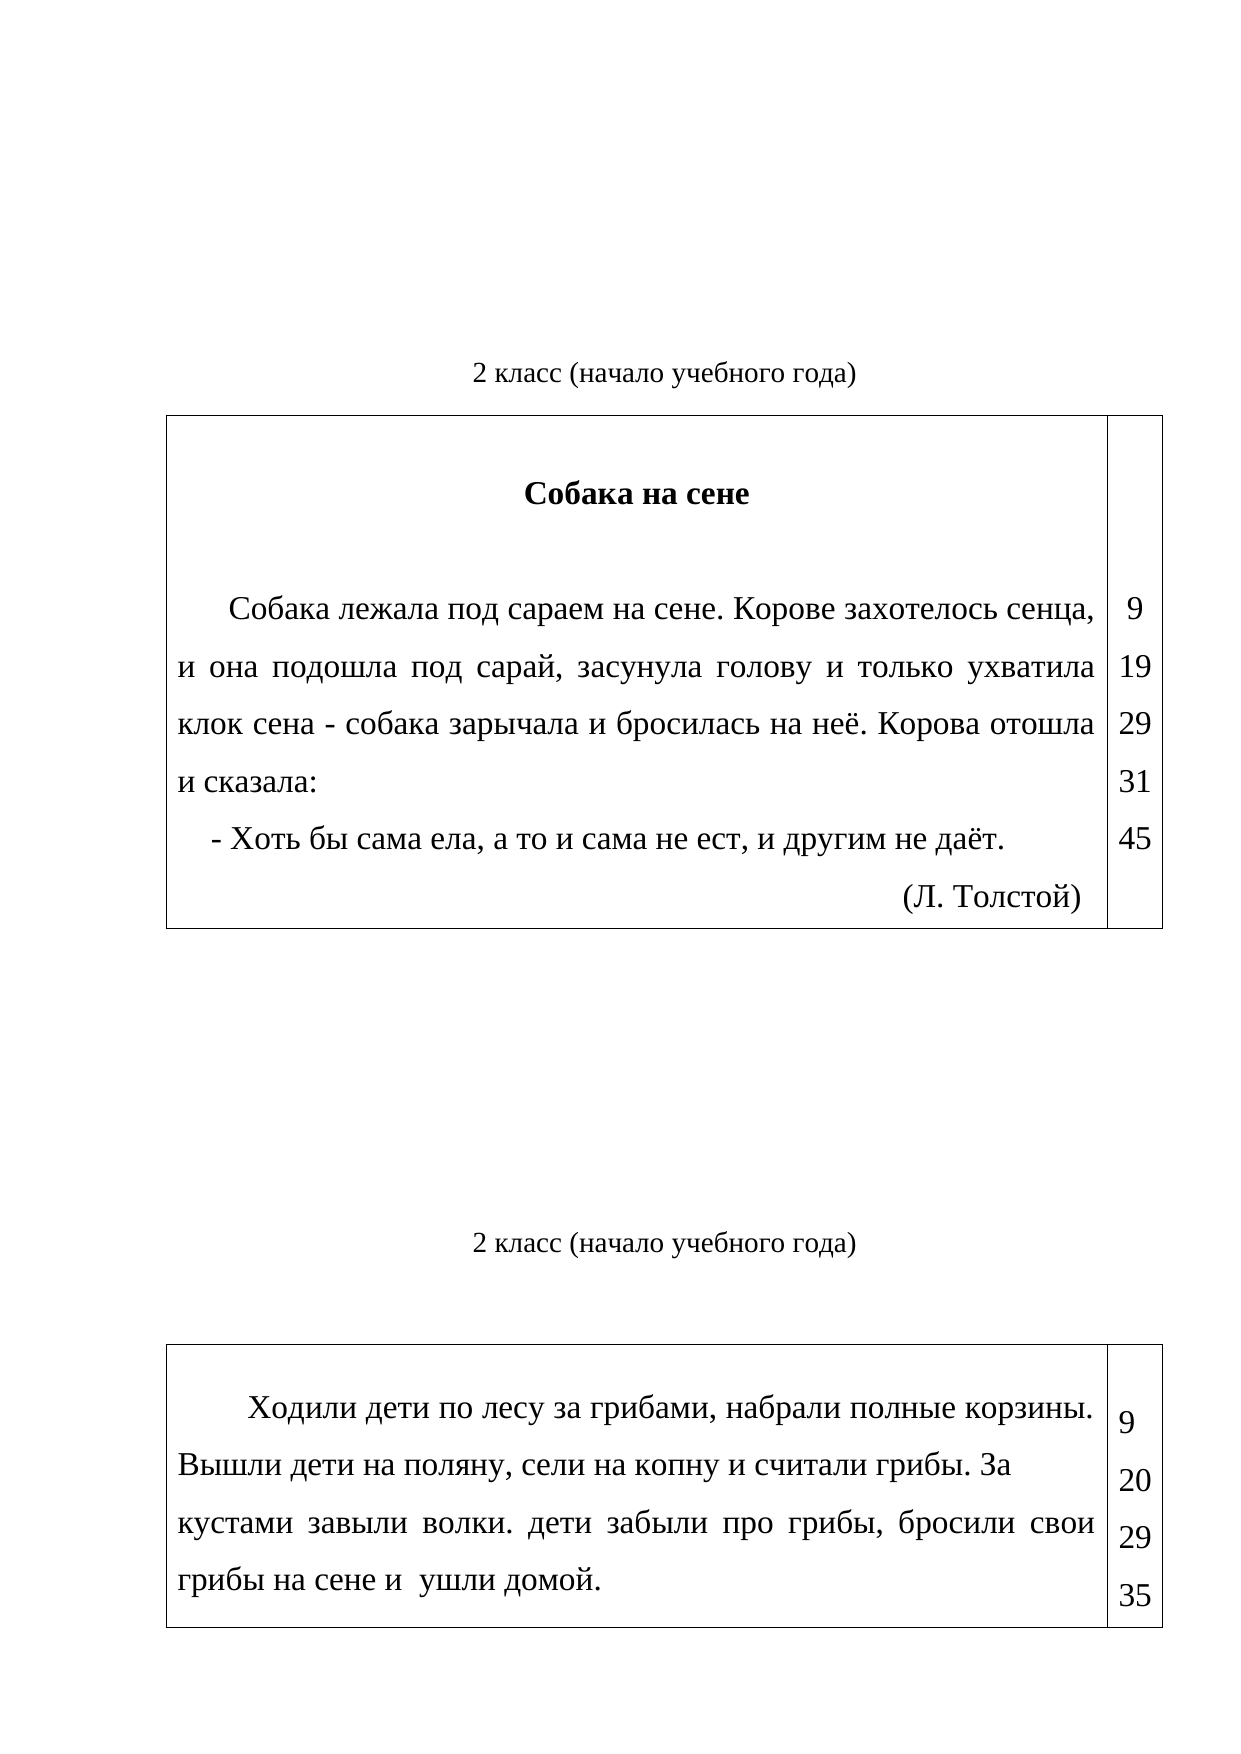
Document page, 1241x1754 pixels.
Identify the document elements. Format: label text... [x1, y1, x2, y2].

text 2 класс (начало учебного года) [177, 1225, 1152, 1259]
text 2 класс (начало учебного года) [177, 356, 1152, 389]
table_header 9 20 29 35 [1108, 1345, 1162, 1627]
table_header Собака на сене Собака лежала под сараем на сене. Корове захотелось сенца, и она подошла под сарай, засунула голову и только ухватила клок сена - собака зарычала и бросилась на неё. Корова отошла и сказала: - Хоть бы сама ела, а то и сама не ест, и другим не даёт. (Л. Толстой) [167, 416, 1107, 927]
table_header 9 19 29 31 45 [1108, 416, 1162, 927]
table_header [167, 1345, 1107, 1627]
